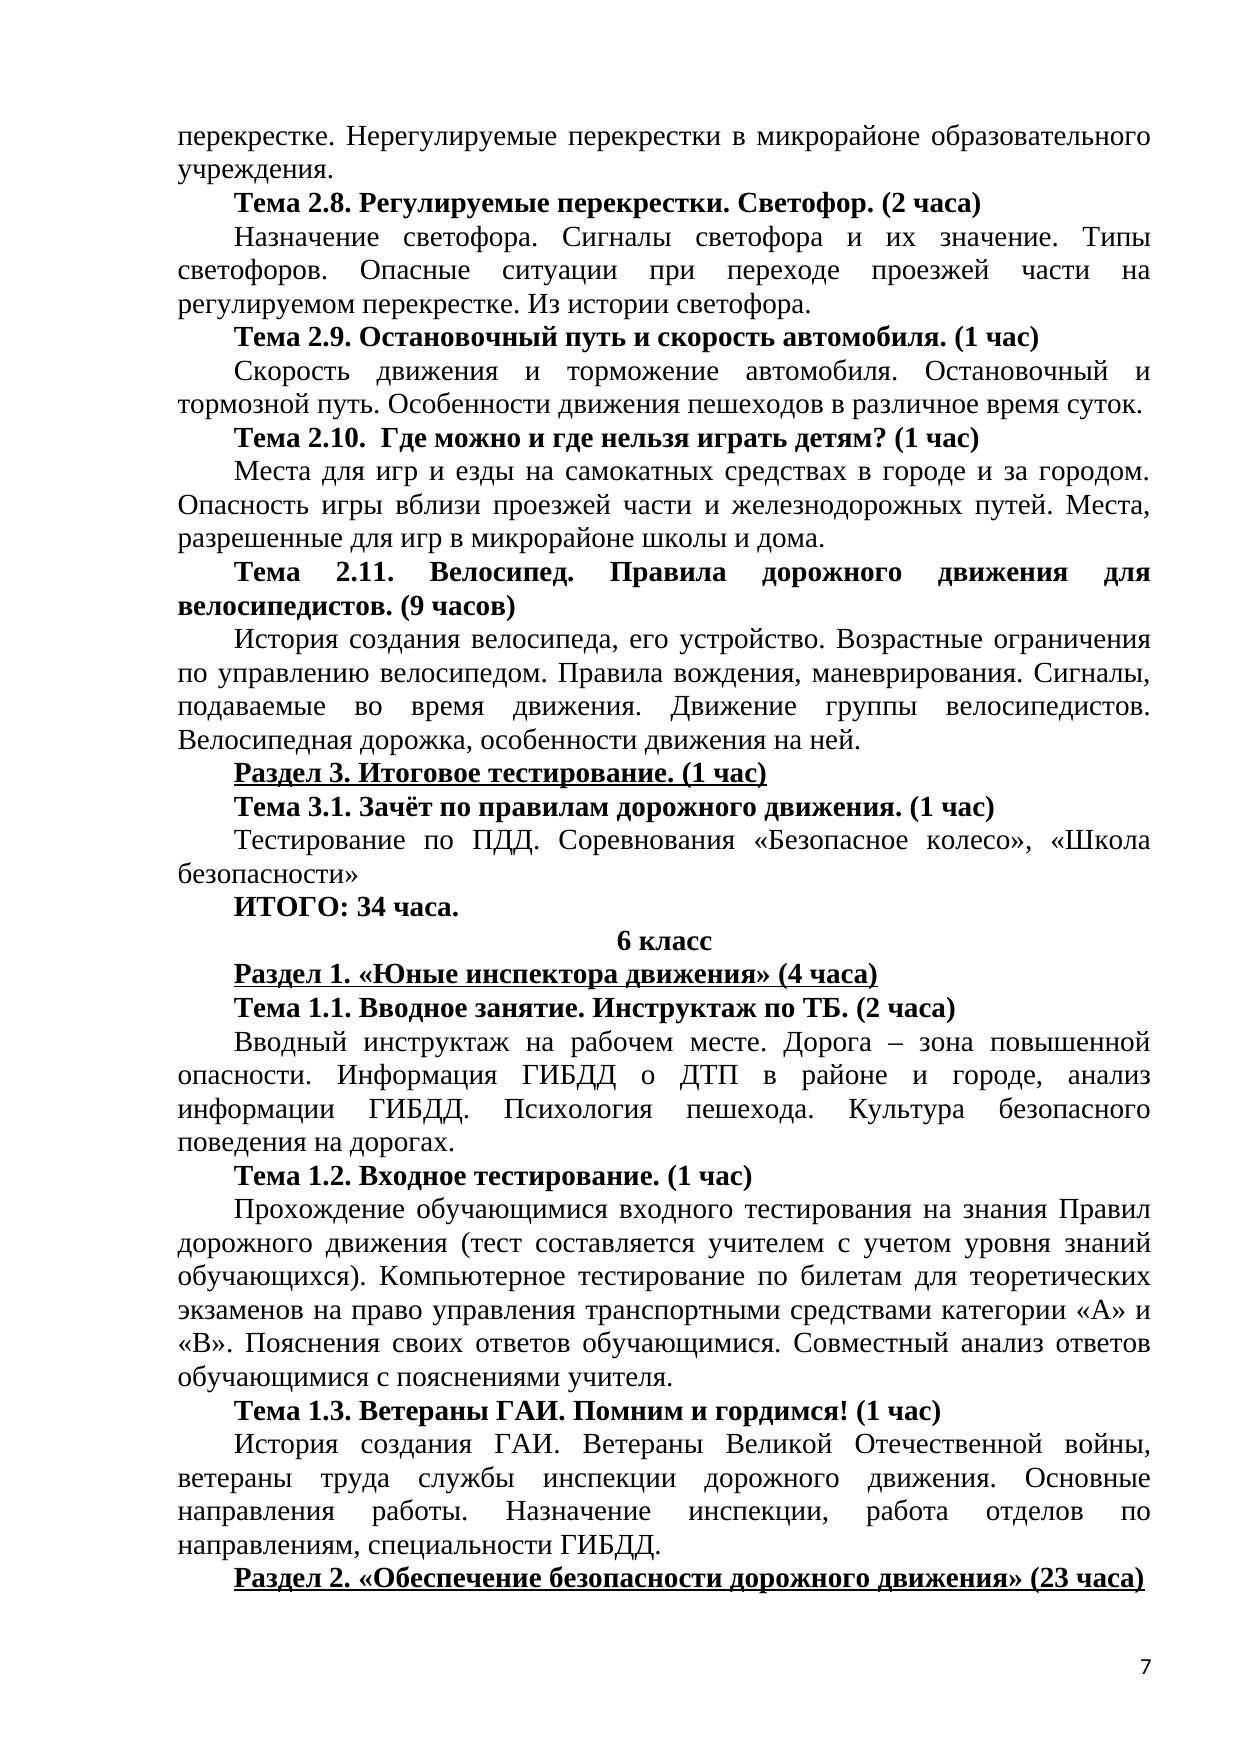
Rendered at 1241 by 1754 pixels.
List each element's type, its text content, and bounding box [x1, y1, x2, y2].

text Тема 1.3. Ветераны ГАИ. Помним и гордимся! (1 час) [177, 1393, 1152, 1426]
text Тема 2.10. Где можно и где нельзя играть детям? (1 час) [177, 420, 1152, 453]
text Раздел 3. Итоговое тестирование. (1 час) [177, 755, 1152, 789]
text Тема 2.9. Остановочный путь и скорость автомобиля. (1 час) [177, 319, 1152, 353]
text 6 класс [177, 923, 1152, 957]
text Прохождение обучающимися входного тестирования на знания Правил дорожного движения (тест составляется учителем с учетом уровня знаний обучающихся). Компьютерное тестирование по билетам для теоретических экзаменов на право управления транспортными средствами категории «А» и «В». Пояснения своих ответов обучающимися. Совместный анализ ответов обучающимися с пояснениями учителя. [177, 1191, 1152, 1393]
text Назначение светофора. Сигналы светофора и их значение. Типы светофоров. Опасные ситуации при переходе проезжей части на регулируемом перекрестке. Из истории светофора. [177, 219, 1152, 319]
text Тема 1.2. Входное тестирование. (1 час) [177, 1158, 1152, 1191]
text Тема 3.1. Зачёт по правилам дорожного движения. (1 час) [177, 789, 1152, 822]
text Тема 2.11. Велосипед. Правила дорожного движения для велосипедистов. (9 часов) [177, 554, 1152, 621]
text Тема 1.1. Вводное занятие. Инструктаж по ТБ. (2 часа) [177, 990, 1152, 1024]
text Вводный инструктаж на рабочем месте. Дорога – зона повышенной опасности. Информация ГИБДД о ДТП в районе и городе, анализ информации ГИБДД. Психология пешехода. Культура безопасного поведения на дорогах. [177, 1024, 1152, 1158]
text ИТОГО: 34 часа. [177, 889, 1152, 923]
text История создания ГАИ. Ветераны Великой Отечественной войны, ветераны труда службы инспекции дорожного движения. Основные направления работы. Назначение инспекции, работа отделов по направлениям, специальности ГИБДД. [177, 1426, 1152, 1560]
text История создания велосипеда, его устройство. Возрастные ограничения по управлению велосипедом. Правила вождения, маневрирования. Сигналы, подаваемые во время движения. Движение группы велосипедистов. Велосипедная дорожка, особенности движения на ней. [177, 621, 1152, 755]
text Тестирование по ПДД. Соревнования «Безопасное колесо», «Школа безопасности» [177, 822, 1152, 889]
text Раздел 2. «Обеспечение безопасности дорожного движения» (23 часа) [177, 1560, 1152, 1594]
text Раздел 1. «Юные инспектора движения» (4 часа) [177, 957, 1152, 990]
text Места для игр и езды на самокатных средствах в городе и за городом. Опасность игры вблизи проезжей части и железнодорожных путей. Места, разрешенные для игр в микрорайоне школы и дома. [177, 453, 1152, 554]
text Тема 2.8. Регулируемые перекрестки. Светофор. (2 часа) [177, 185, 1152, 219]
text Скорость движения и торможение автомобиля. Остановочный и тормозной путь. Особенности движения пешеходов в различное время суток. [177, 353, 1152, 420]
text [177, 118, 1152, 185]
